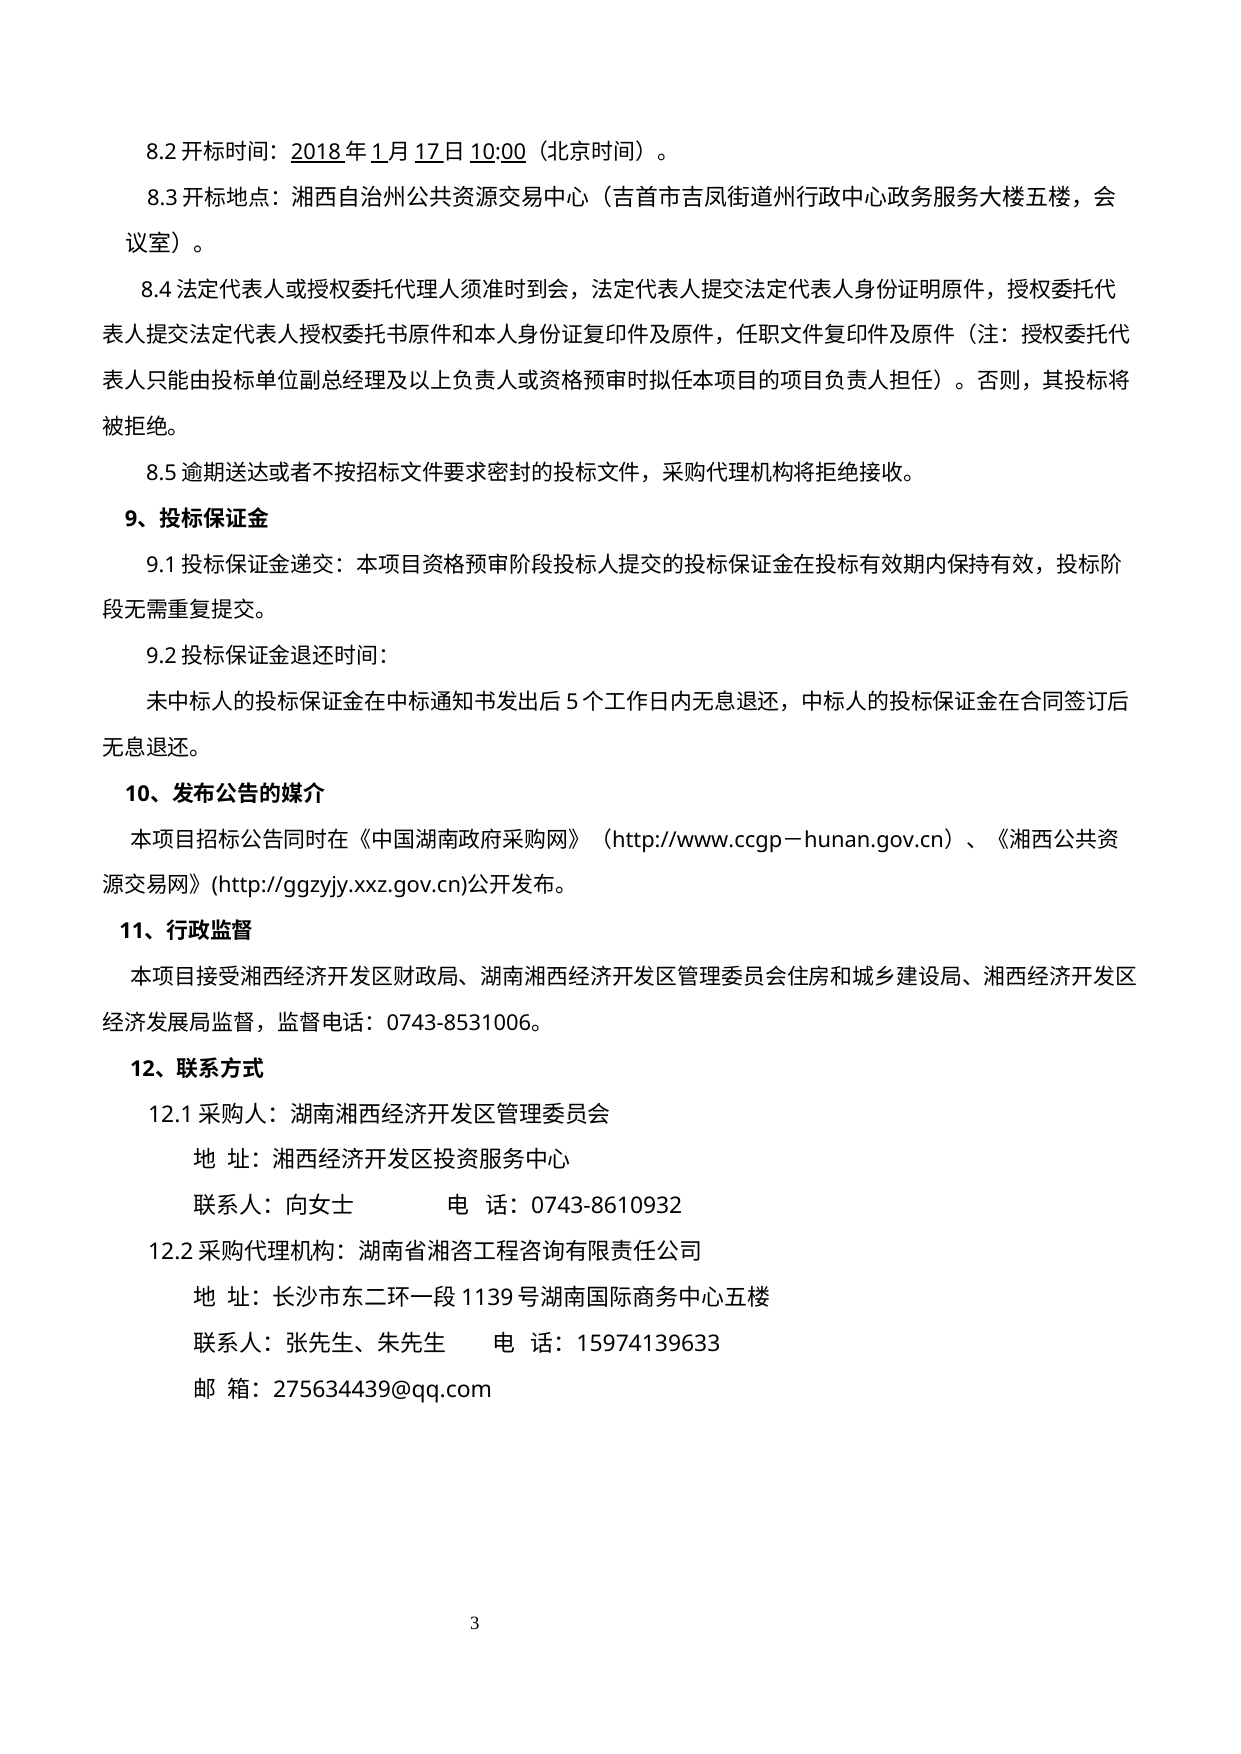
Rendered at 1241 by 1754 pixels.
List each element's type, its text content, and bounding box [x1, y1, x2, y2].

text 地 址：长沙市东二环一段1139号湖南国际商务中心五楼 [102, 1269, 1138, 1314]
text 地 址：湘西经济开发区投资服务中心 [102, 1131, 1138, 1177]
text 8.4法定代表人或授权委托代理人须准时到会，法定代表人提交法定代表人身份证明原件，授权委托代表人提交法定代表人授权委托书原件和本人身份证复印件及原件，任职文件复印件及原件（注：授权委托代表人只能由投标单位副总经理及以上负责人或资格预审时拟任本项目的项目负责人担任）。否则，其投标将被拒绝。 [102, 260, 1138, 444]
text 联系人：向女士 电 话：0743-8610932 [102, 1177, 1138, 1223]
text 9.1投标保证金递交：本项目资格预审阶段投标人提交的投标保证金在投标有效期内保持有效，投标阶段无需重复提交。 [102, 535, 1138, 627]
text 12.2采购代理机构：湖南省湘咨工程咨询有限责任公司 [102, 1223, 1138, 1269]
text 本项目接受湘西经济开发区财政局、湖南湘西经济开发区管理委员会住房和城乡建设局、湘西经济开发区经济发展局监督，监督电话：0743-8531006。 [102, 948, 1138, 1039]
text 9、投标保证金 [102, 489, 1138, 535]
text 8.2开标时间：2018年1月17日10:00（北京时间）。 [102, 123, 1138, 169]
text 12.1采购人：湖南湘西经济开发区管理委员会 [102, 1085, 1138, 1131]
text 9.2投标保证金退还时间： [102, 627, 1138, 673]
text 8.5逾期送达或者不按招标文件要求密封的投标文件，采购代理机构将拒绝接收。 [102, 444, 1138, 489]
text 未中标人的投标保证金在中标通知书发出后5个工作日内无息退还，中标人的投标保证金在合同签订后无息退还。 [102, 673, 1138, 764]
text 10、发布公告的媒介 [102, 764, 1138, 810]
text 8.3开标地点：湘西自治州公共资源交易中心（吉首市吉凤街道州行政中心政务服务大楼五楼，会议室）。 [125, 169, 1138, 260]
text 11、行政监督 [102, 902, 1138, 948]
text 12、联系方式 [102, 1039, 1138, 1085]
text 联系人：张先生、朱先生 电 话：15974139633 [102, 1314, 1138, 1360]
text 本项目招标公告同时在《中国湖南政府采购网》（http://www.ccgp－hunan.gov.cn）、《湘西公共资源交易网》(http://ggzyjy.xxz.gov.cn)公开发布。 [102, 810, 1138, 902]
text 邮 箱：275634439@qq.com [102, 1360, 1138, 1406]
